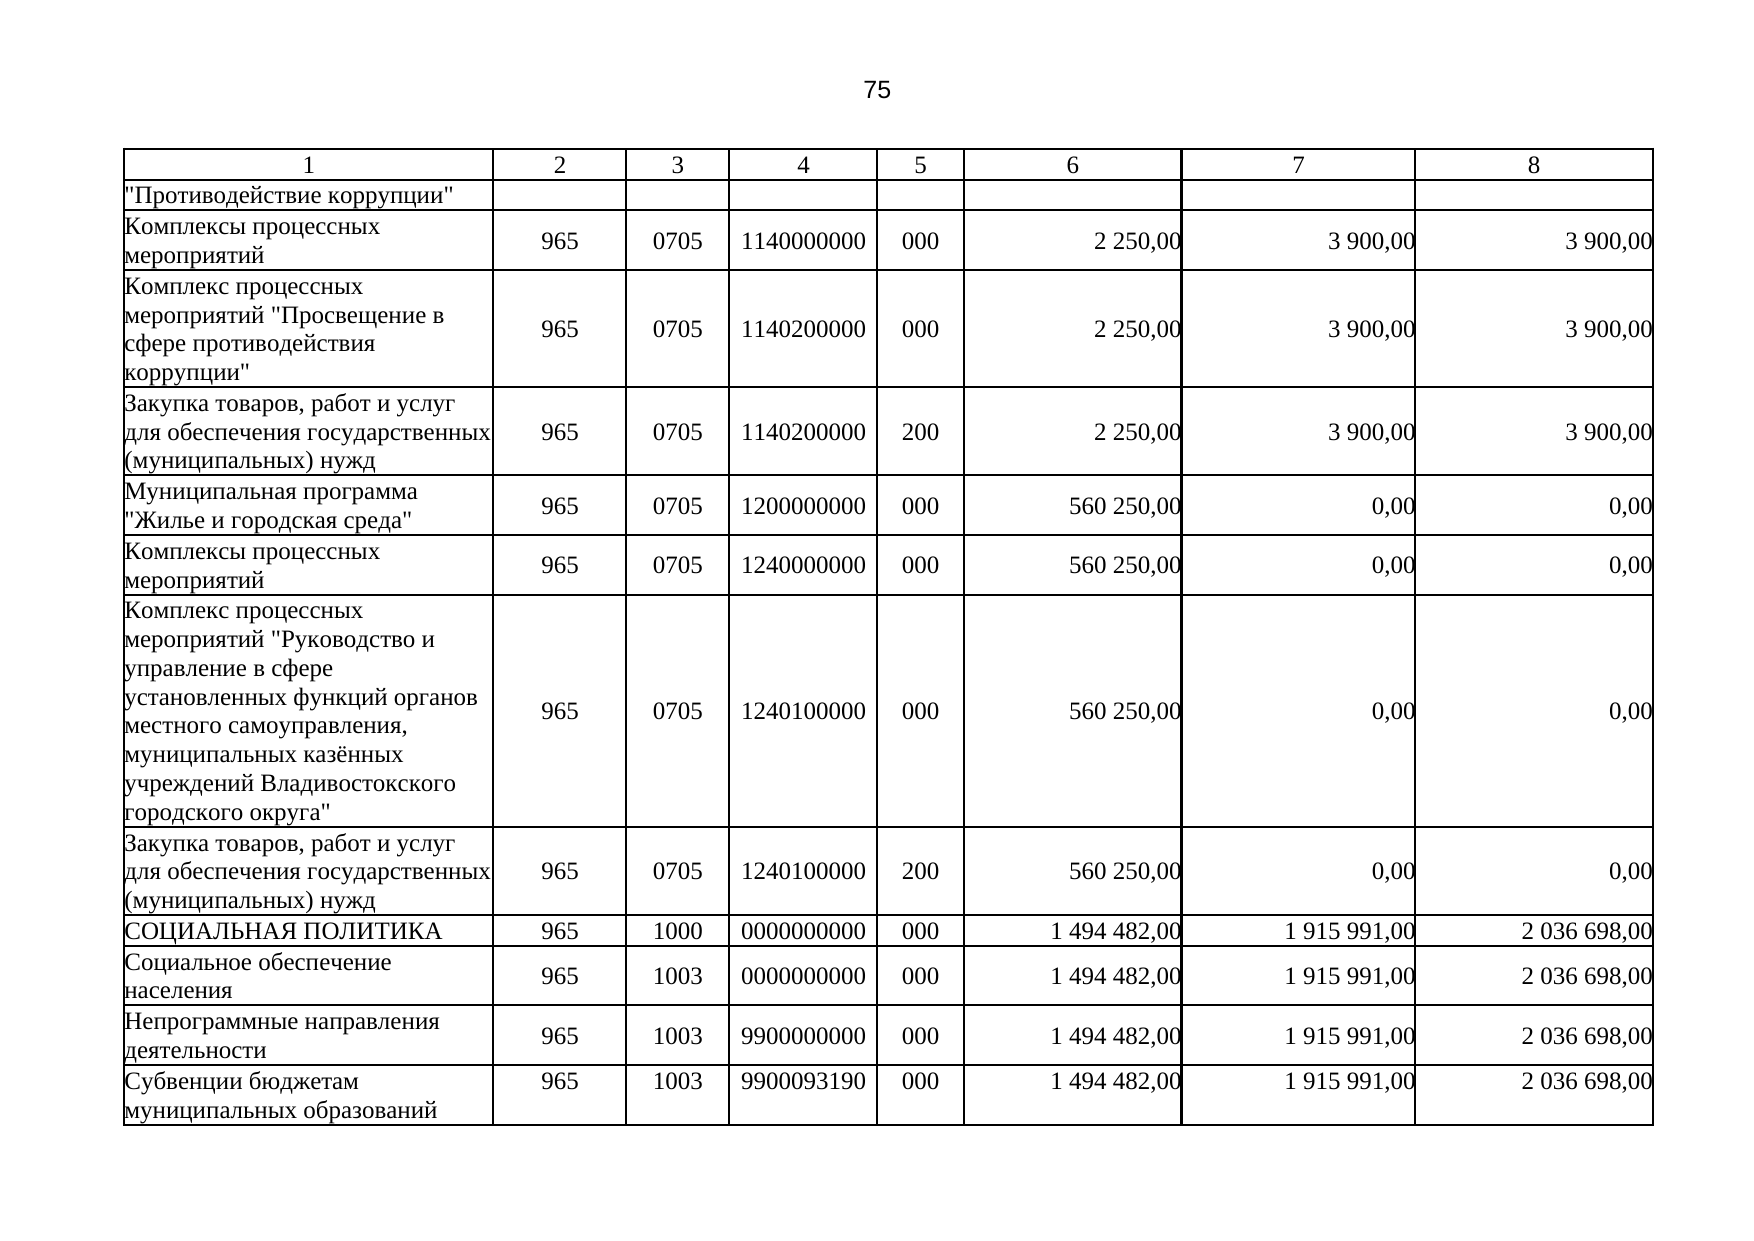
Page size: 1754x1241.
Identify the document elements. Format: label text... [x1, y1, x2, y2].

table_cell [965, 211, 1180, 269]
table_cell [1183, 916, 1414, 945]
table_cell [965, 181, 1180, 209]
table_header 8 [1416, 150, 1652, 178]
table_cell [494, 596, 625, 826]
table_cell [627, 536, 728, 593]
table_header 4 [730, 150, 876, 178]
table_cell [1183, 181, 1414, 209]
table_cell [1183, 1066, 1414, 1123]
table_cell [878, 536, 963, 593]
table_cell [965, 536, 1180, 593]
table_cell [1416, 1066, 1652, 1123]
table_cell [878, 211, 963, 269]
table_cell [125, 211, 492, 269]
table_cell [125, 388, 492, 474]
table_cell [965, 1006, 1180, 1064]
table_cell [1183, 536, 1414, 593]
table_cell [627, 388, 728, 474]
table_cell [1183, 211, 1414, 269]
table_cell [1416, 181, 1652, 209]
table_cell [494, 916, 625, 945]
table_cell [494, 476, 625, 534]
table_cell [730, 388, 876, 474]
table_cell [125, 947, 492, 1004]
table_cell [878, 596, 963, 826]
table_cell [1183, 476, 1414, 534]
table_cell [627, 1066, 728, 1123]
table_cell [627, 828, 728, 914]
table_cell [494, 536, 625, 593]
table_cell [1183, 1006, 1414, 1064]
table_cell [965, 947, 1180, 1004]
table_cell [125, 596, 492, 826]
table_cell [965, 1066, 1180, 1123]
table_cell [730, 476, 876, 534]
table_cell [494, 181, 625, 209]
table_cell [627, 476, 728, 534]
table_header 3 [627, 150, 728, 178]
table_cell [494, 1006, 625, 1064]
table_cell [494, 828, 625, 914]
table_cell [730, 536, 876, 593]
table_header 2 [494, 150, 625, 178]
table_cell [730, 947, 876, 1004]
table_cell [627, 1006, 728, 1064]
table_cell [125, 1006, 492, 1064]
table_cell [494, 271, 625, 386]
table_header 7 [1183, 150, 1414, 178]
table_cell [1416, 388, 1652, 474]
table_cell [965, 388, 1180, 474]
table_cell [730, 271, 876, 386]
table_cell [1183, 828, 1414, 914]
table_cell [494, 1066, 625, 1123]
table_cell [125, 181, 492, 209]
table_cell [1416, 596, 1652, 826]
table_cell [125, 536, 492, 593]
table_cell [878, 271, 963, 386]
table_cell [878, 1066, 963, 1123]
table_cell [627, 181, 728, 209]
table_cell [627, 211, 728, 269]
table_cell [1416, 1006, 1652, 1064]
table_header 1 [125, 150, 492, 178]
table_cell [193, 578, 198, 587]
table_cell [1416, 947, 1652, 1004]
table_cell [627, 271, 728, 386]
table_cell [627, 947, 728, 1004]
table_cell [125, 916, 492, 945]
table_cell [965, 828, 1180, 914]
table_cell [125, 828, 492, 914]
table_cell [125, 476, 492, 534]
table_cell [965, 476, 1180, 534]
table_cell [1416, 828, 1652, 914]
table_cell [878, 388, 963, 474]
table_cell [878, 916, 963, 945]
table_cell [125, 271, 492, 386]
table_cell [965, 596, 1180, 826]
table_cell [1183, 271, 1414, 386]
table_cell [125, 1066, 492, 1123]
table_header 6 [965, 150, 1180, 178]
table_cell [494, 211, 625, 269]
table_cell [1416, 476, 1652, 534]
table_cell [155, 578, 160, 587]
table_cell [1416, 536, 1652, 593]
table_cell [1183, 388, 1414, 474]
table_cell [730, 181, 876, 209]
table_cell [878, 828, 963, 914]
table_header 5 [878, 150, 963, 178]
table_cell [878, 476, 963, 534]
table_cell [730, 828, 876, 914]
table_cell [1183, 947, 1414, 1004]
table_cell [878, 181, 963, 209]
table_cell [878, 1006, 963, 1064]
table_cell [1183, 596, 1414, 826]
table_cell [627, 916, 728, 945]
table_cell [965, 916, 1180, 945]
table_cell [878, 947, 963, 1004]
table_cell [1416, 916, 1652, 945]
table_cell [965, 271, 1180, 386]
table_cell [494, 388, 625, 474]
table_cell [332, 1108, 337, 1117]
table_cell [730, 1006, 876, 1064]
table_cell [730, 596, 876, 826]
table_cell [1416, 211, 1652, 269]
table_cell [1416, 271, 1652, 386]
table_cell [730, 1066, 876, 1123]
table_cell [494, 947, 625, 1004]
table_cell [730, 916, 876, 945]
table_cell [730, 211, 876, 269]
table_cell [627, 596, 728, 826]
